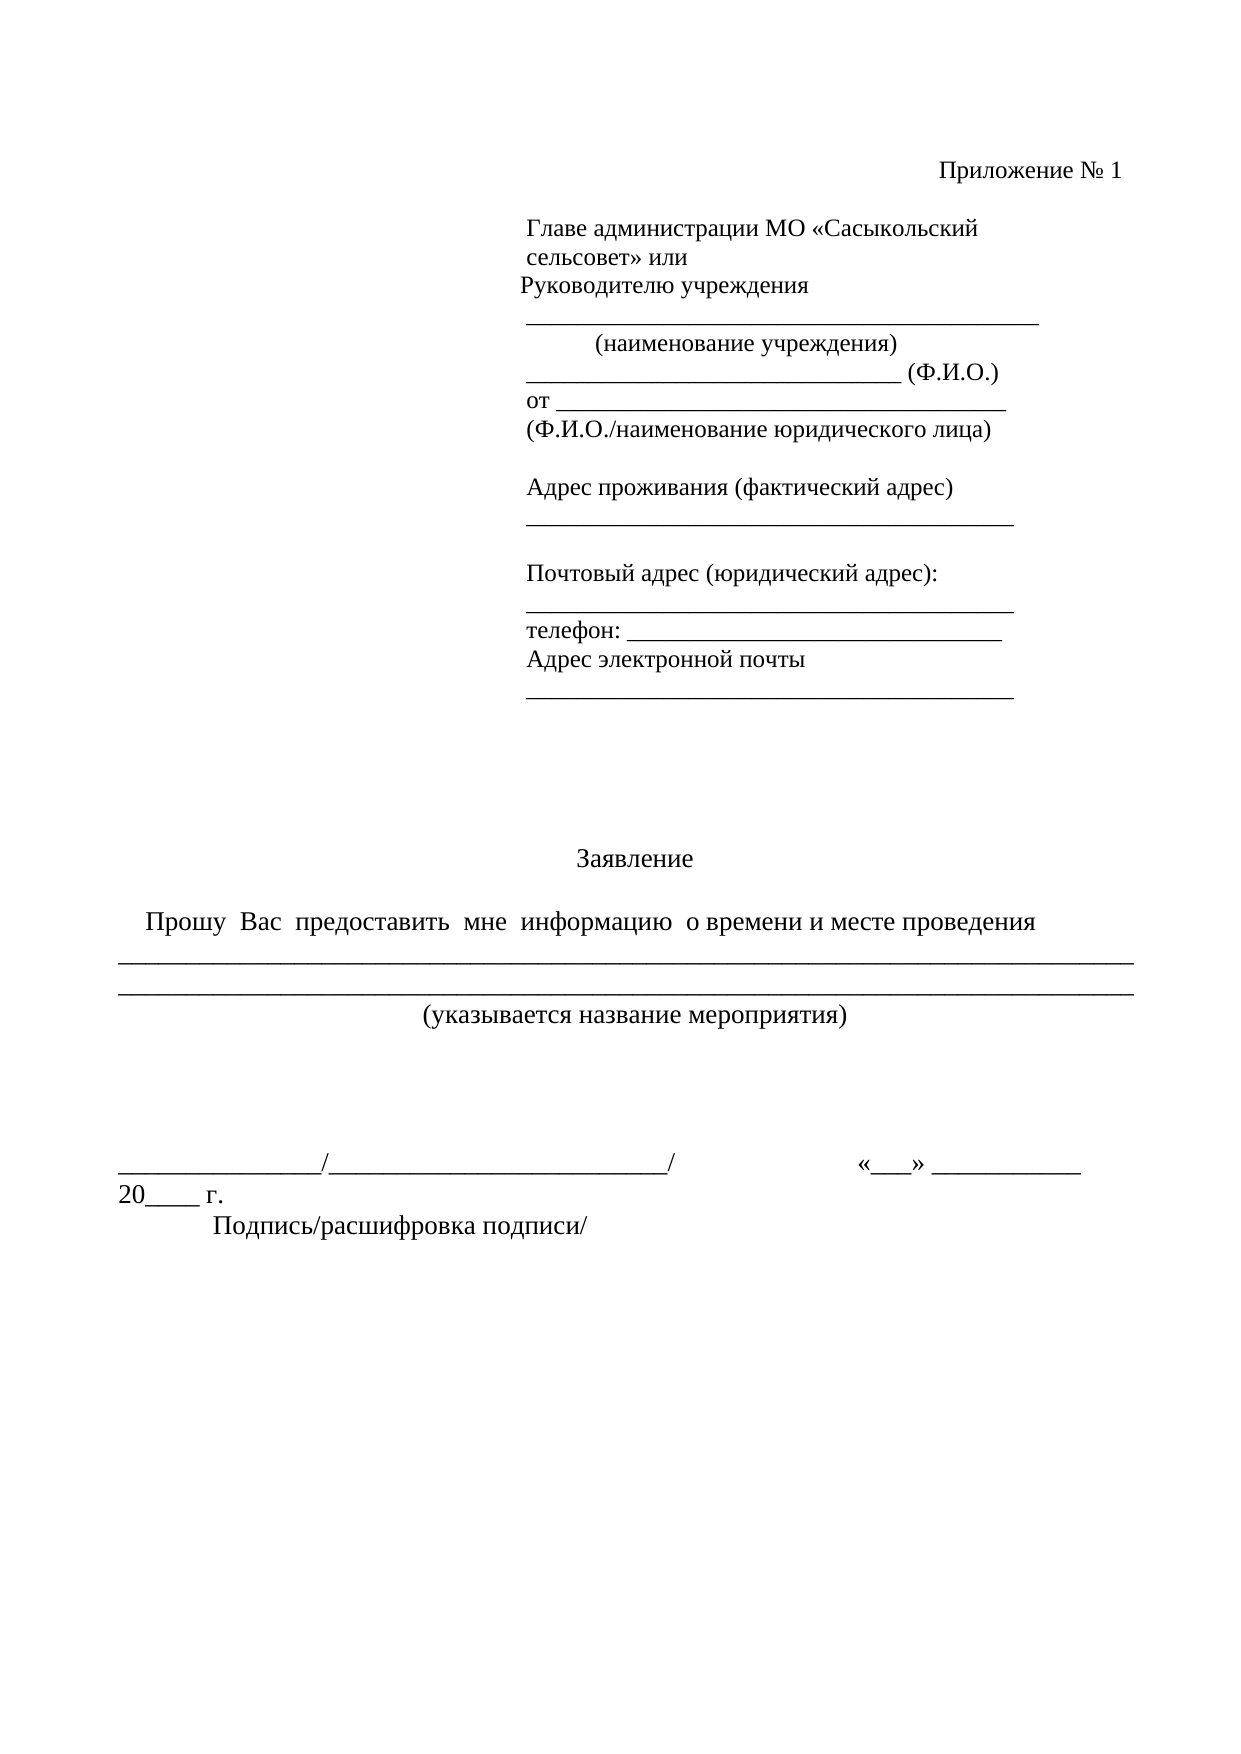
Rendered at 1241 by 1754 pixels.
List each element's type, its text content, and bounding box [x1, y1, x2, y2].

text телефон: ______________________________ [301, 615, 1152, 644]
text ______________________________ (Ф.И.О.) [301, 357, 1152, 385]
text Прошу Вас предоставить мне информацию о времени и месте проведения [118, 905, 1152, 936]
text _______________/_________________________/ «___» ___________ 20____ г. [118, 1147, 1152, 1209]
text (Ф.И.О./наименование юридического лица) [301, 414, 1152, 443]
text Главе администрации МО «Сасыкольский [301, 213, 1152, 242]
text _______________________________________ [301, 500, 1152, 529]
text Почтовый адрес (юридический адрес): [301, 558, 1152, 587]
text Подпись/расшифровка подписи/ [118, 1209, 1152, 1240]
text _______________________________________ [301, 587, 1152, 615]
text Адрес электронной почты [301, 644, 1152, 673]
text (указывается название мероприятия) [118, 998, 1152, 1029]
text (наименование учреждения) [301, 328, 1152, 357]
text _________________________________________ [301, 299, 1152, 328]
text ___________________________________________________________________________ [118, 967, 1152, 998]
text Адрес проживания (фактический адрес) [301, 472, 1152, 500]
text Приложение № 1 [118, 155, 1152, 184]
text Руководителю учреждения [301, 270, 1152, 299]
text Заявление [118, 843, 1152, 874]
text ___________________________________________________________________________ [118, 936, 1152, 967]
text от ____________________________________ [301, 385, 1152, 414]
text сельсовет» или [301, 242, 1152, 270]
text _______________________________________ [301, 673, 1152, 702]
